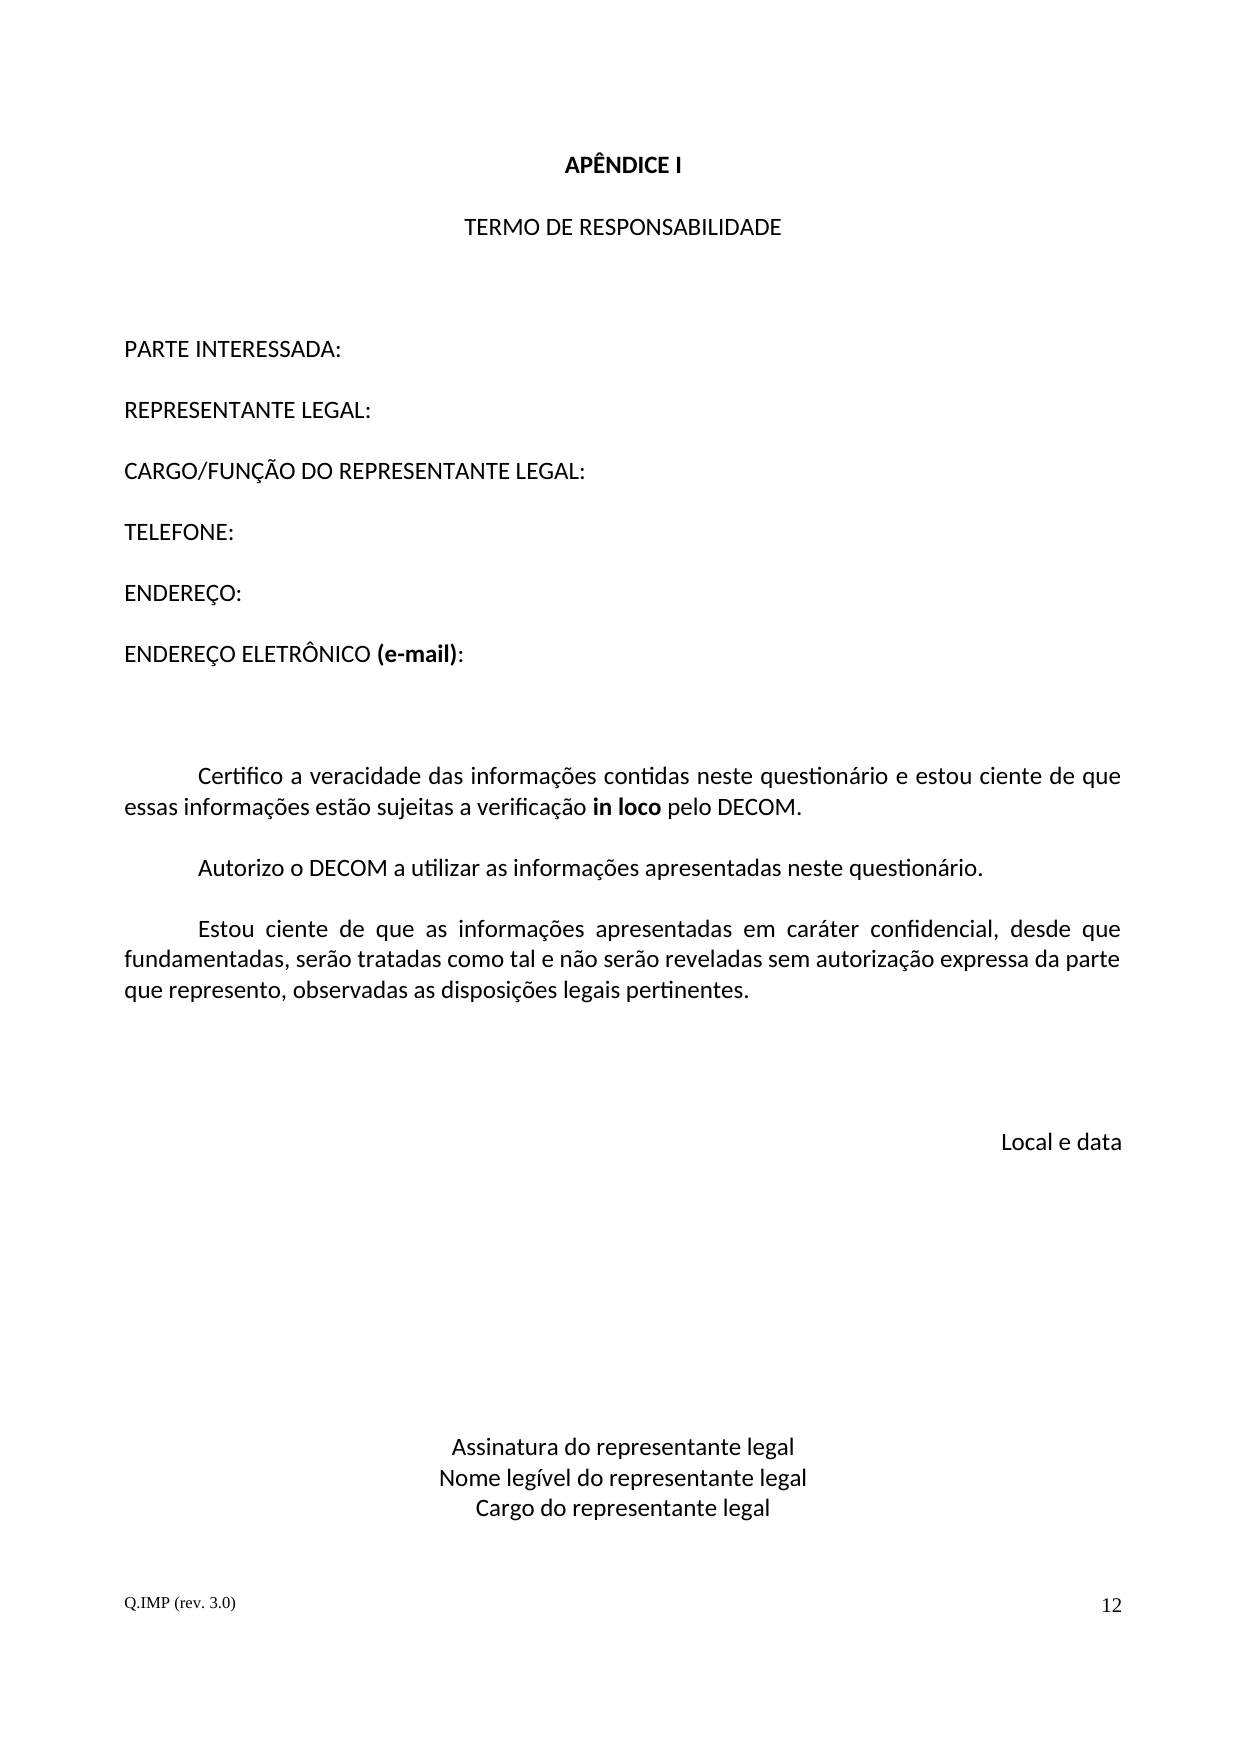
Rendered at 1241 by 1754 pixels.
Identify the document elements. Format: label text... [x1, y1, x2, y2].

text Nome legível do representante legal [124, 1462, 1122, 1493]
text ENDEREÇO: [124, 577, 1122, 607]
text REPRESENTANTE LEGAL: [124, 394, 1122, 424]
text Assinatura do representante legal [124, 1432, 1122, 1462]
text TERMO DE RESPONSABILIDADE [124, 211, 1122, 241]
text Local e data [124, 1126, 1122, 1157]
text Cargo do representante legal [124, 1493, 1122, 1523]
text PARTE INTERESSADA: [124, 333, 1122, 363]
text Estou ciente de que as informações apresentadas em caráter confidencial, desde que fundamentadas, serão tratadas como tal e não serão reveladas sem autorização expressa da parte que represento, observadas as disposições legais pertinentes. [124, 913, 1122, 1004]
text Certifico a veracidade das informações contidas neste questionário e estou ciente de que essas informações estão sujeitas a verificação in loco pelo DECOM. [124, 760, 1122, 821]
text APÊNDICE I [124, 150, 1122, 180]
text TELEFONE: [124, 516, 1122, 546]
text Autorizo o DECOM a utilizar as informações apresentadas neste questionário. [124, 852, 1122, 882]
text ENDEREÇO ELETRÔNICO (e-mail): [124, 638, 1122, 668]
text CARGO/FUNÇÃO DO REPRESENTANTE LEGAL: [124, 455, 1122, 485]
